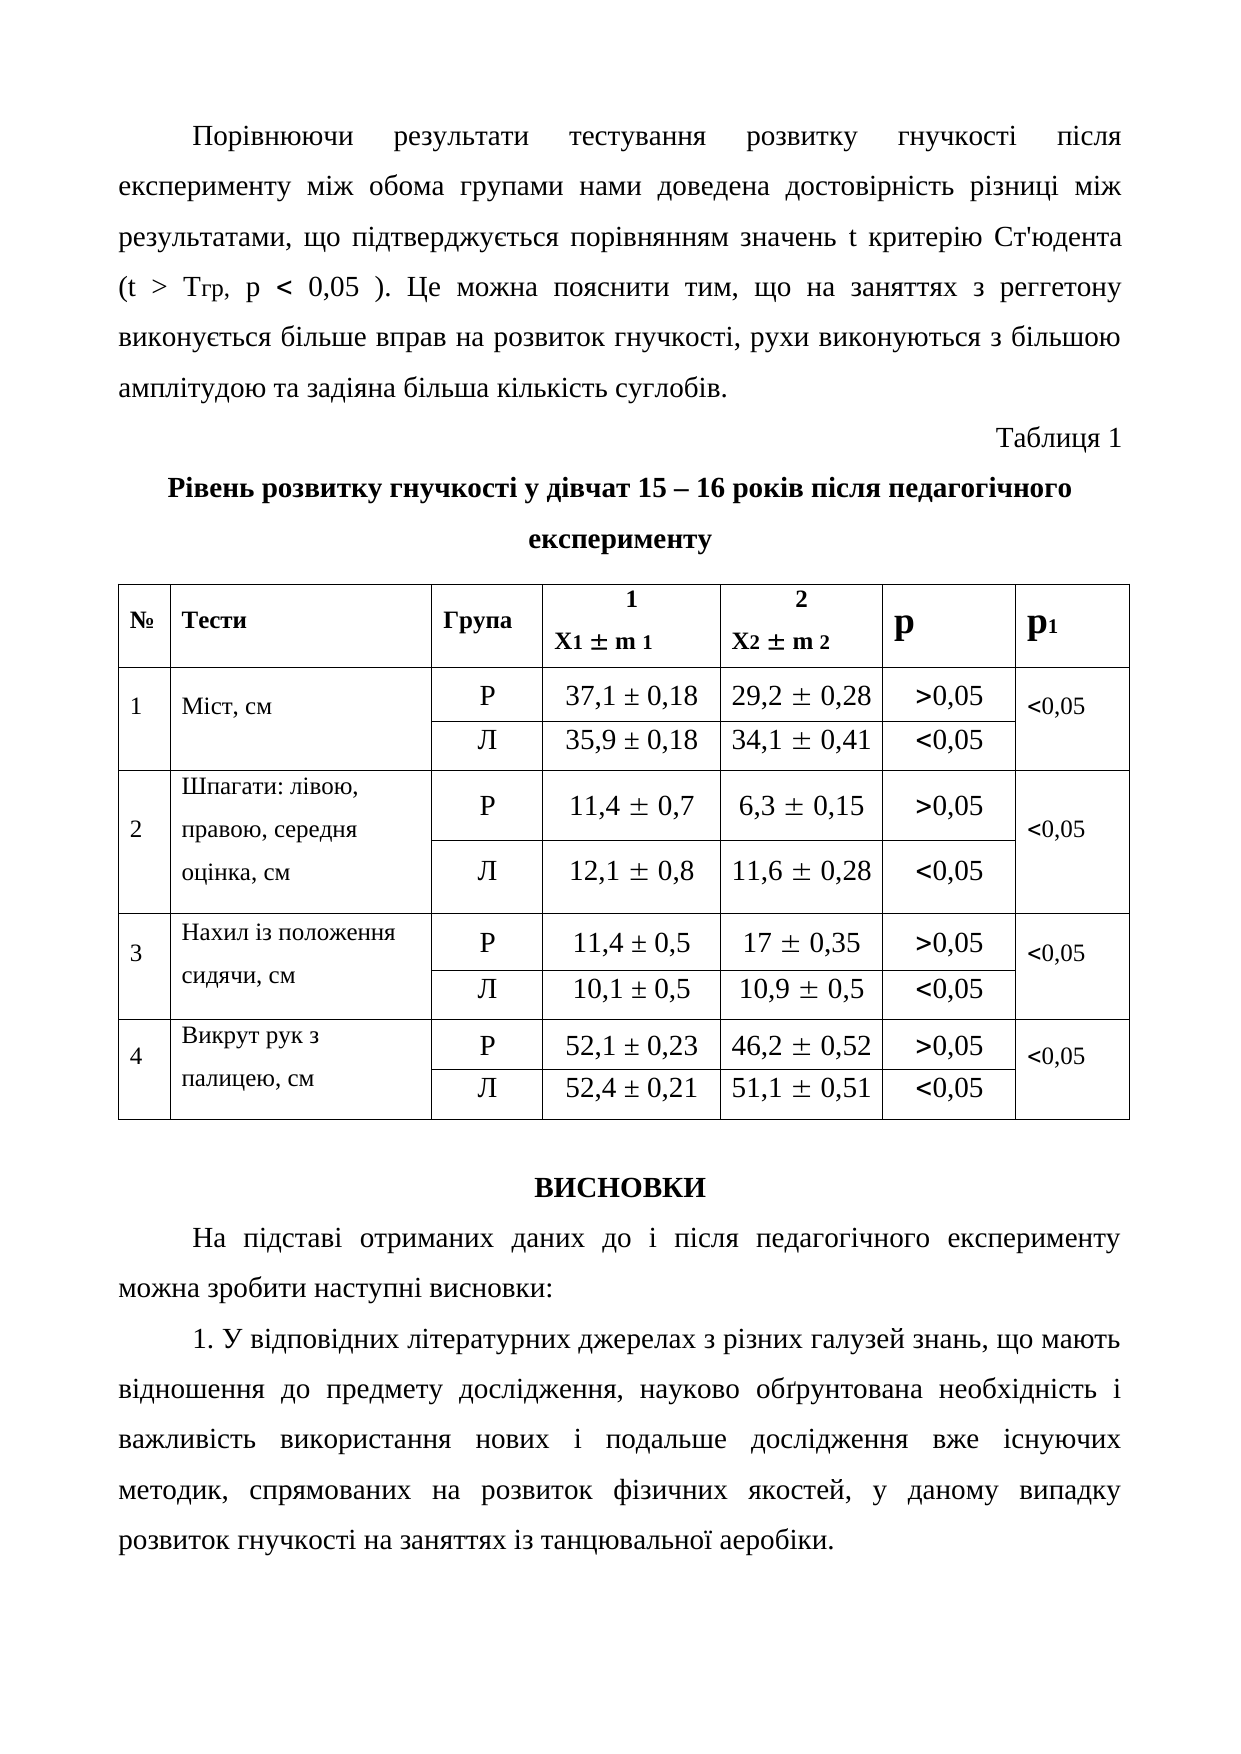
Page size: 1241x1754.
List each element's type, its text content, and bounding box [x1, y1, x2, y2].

table_cell Міст, см [171, 668, 431, 770]
text Таблиця 1 [118, 420, 1122, 454]
table_cell 46,2 0,52 [721, 1020, 882, 1069]
table_cell Шпагати: лівою, правою, середня оцінка, см [171, 771, 431, 912]
table_cell Л [432, 971, 542, 1019]
table_cell 52,1 ± 0,23 [543, 1020, 720, 1069]
table_cell 34,1 0,41 [721, 722, 882, 770]
table_cell 0,05 [883, 971, 1015, 1019]
text ВИСНОВКИ [118, 1170, 1122, 1203]
table_cell 11,6 0,28 [721, 841, 882, 912]
table_cell 0,05 [1016, 914, 1129, 1019]
table_cell Л [432, 1070, 542, 1118]
table_cell 0,05 [883, 668, 1015, 721]
table_cell Р [432, 914, 542, 970]
table_cell 0,05 [1016, 1020, 1129, 1118]
table_cell 6,3 0,15 [721, 771, 882, 839]
table_cell Р [432, 668, 542, 721]
table_cell Л [432, 841, 542, 912]
table_header № [119, 585, 170, 667]
table_header р [883, 585, 1015, 667]
table_cell 2 [119, 771, 170, 912]
table_cell Нахил із положення сидячи, см [171, 914, 431, 1019]
table_cell 3 [119, 914, 170, 1019]
table_cell 0,05 [883, 722, 1015, 770]
table_header р1 [1016, 585, 1129, 667]
table_cell 0,05 [883, 771, 1015, 839]
table_cell Р [432, 1020, 542, 1069]
table_cell Викрут рук з палицею, см [171, 1020, 431, 1118]
text 1. У відповідних літературних джерелах з різних галузей знань, що мають відношення до предмету дослідження, науково обґрунтована необхідність і важливість використання нових і подальше дослідження вже існуючих методик, спрямованих на розвиток фізичних якостей, у даному випадку розвиток гнучкості на заняттях із танцювальної аеробіки. [118, 1321, 1122, 1556]
table_cell 1 [119, 668, 170, 770]
table_header Група [432, 585, 542, 667]
table_cell 51,1 0,51 [721, 1070, 882, 1118]
table_cell 12,1 0,8 [543, 841, 720, 912]
table_cell 0,05 [883, 1020, 1015, 1069]
table_cell Л [432, 722, 542, 770]
table_cell 4 [119, 1020, 170, 1118]
table_cell 0,05 [883, 841, 1015, 912]
table_cell 17 0,35 [721, 914, 882, 970]
table_header 1 Х1 m 1 [543, 585, 720, 667]
table_header 2 Х2 m 2 [721, 585, 882, 667]
text На підставі отриманих даних до і після педагогічного експерименту можна зробити наступні висновки: [118, 1220, 1122, 1304]
table_cell 0,05 [1016, 771, 1129, 912]
table_cell 35,9 ± 0,18 [543, 722, 720, 770]
table_header Тести [171, 585, 431, 667]
table_cell 11,4 ± 0,5 [543, 914, 720, 970]
table_cell 0,05 [883, 914, 1015, 970]
table_cell 10,9 0,5 [721, 971, 882, 1019]
text Порівнюючи результати тестування розвитку гнучкості після експерименту між обома групами нами доведена достовірність різниці між результатами, що підтверджується порівнянням значень t критерію Ст'юдента (t > Тгр, р 0,05 ). Це можна пояснити тим, що на заняттях з реггетону виконується більше вправ на розвиток гнучкості, рухи виконуються з більшою амплітудою та задіяна більша кількість суглобів. [118, 118, 1122, 403]
text Рівень розвитку гнучкості у дівчат 15 – 16 років після педагогічного експерименту [118, 470, 1122, 554]
table_cell 37,1 ± 0,18 [543, 668, 720, 721]
table_cell 52,4 ± 0,21 [543, 1070, 720, 1118]
table_cell Р [432, 771, 542, 839]
table_cell 0,05 [1016, 668, 1129, 770]
table_cell 11,4 0,7 [543, 771, 720, 839]
table_cell 29,2 0,28 [721, 668, 882, 721]
table_cell 0,05 [883, 1070, 1015, 1118]
table_cell 10,1 ± 0,5 [543, 971, 720, 1019]
